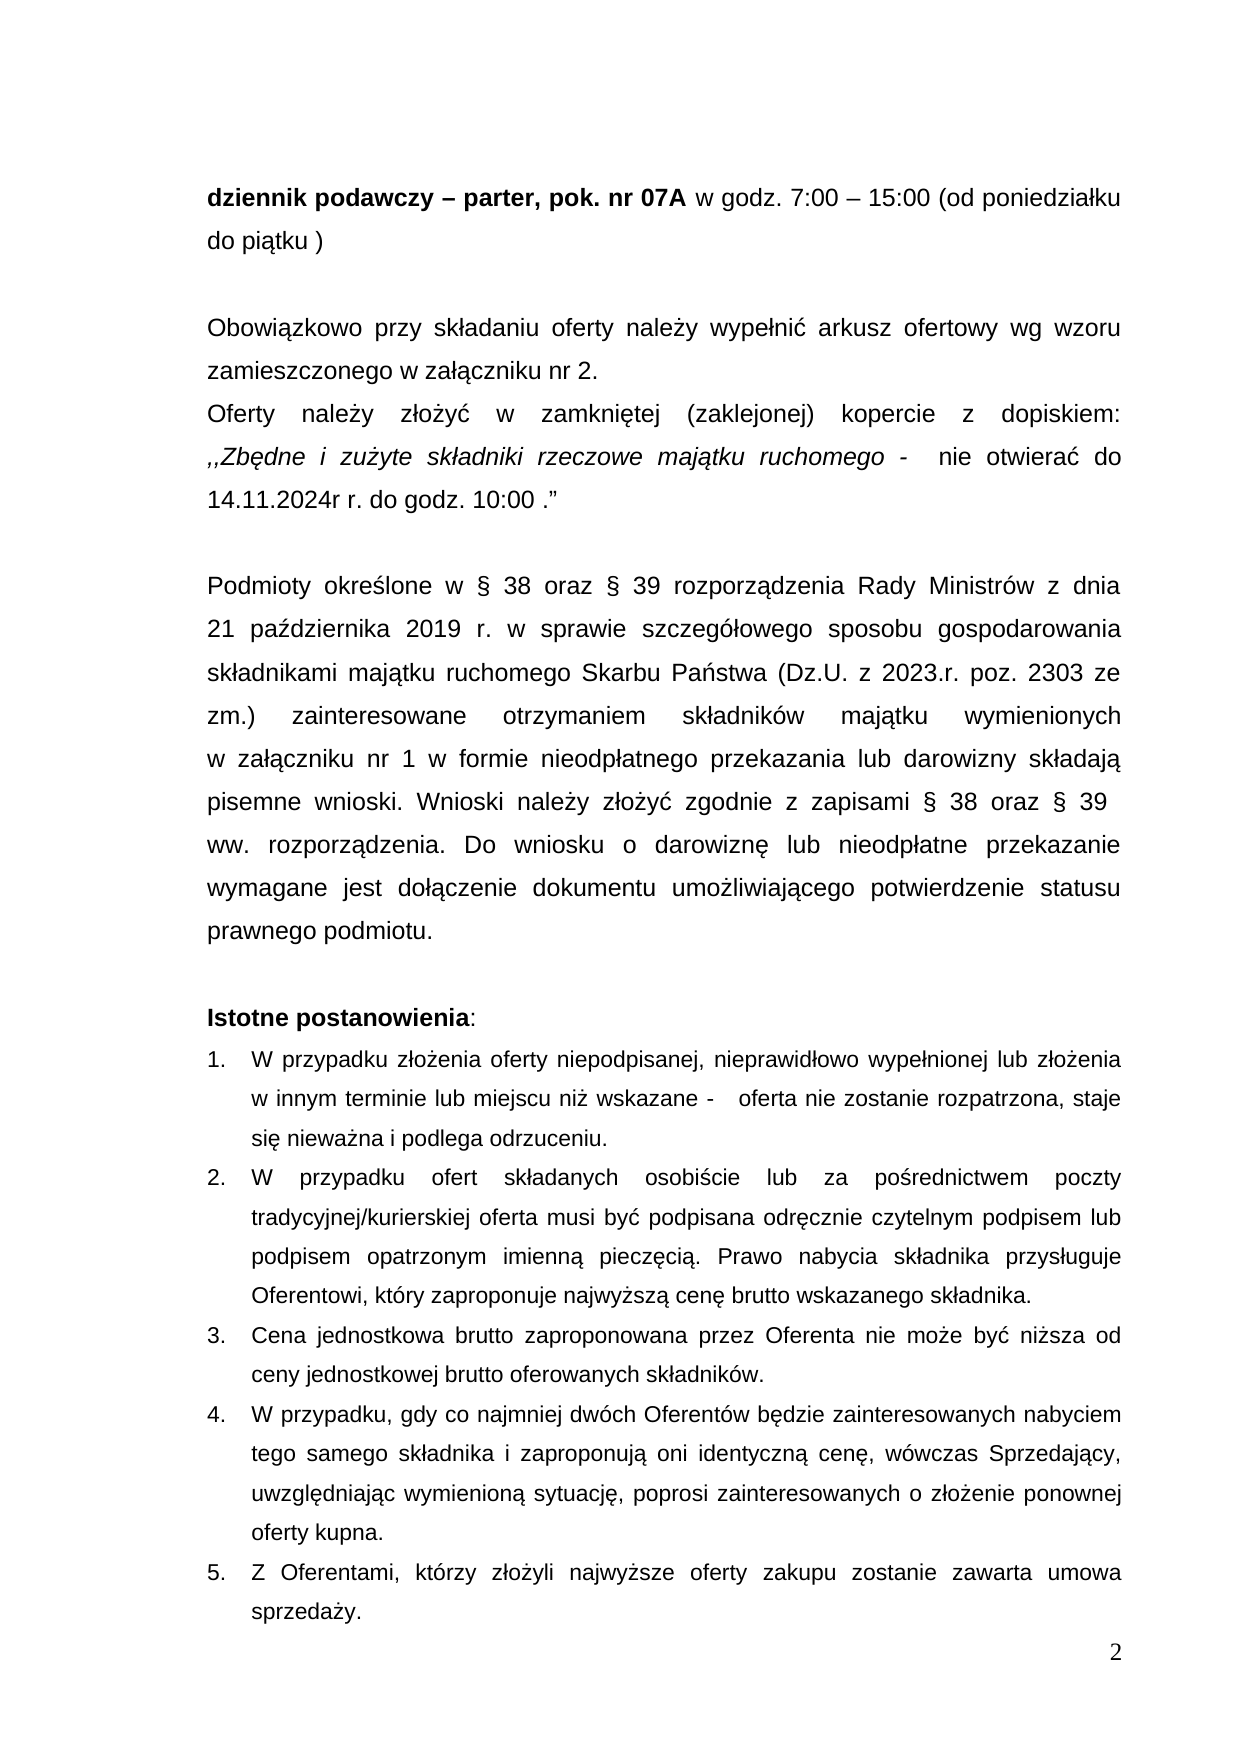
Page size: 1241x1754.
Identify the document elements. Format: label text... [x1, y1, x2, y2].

text Obowiązkowo przy składaniu oferty należy wypełnić arkusz ofertowy wg wzoru zamieszczonego w załączniku nr 2. [207, 312, 1122, 384]
list W przypadku, gdy co najmniej dwóch Oferentów będzie zainteresowanych nabyciem tego samego składnika i zaproponują oni identyczną cenę, wówczas Sprzedający, uwzględniając wymienioną sytuację, poprosi zainteresowanych o złożenie ponownej oferty kupna. [207, 1401, 1122, 1546]
list W przypadku ofert składanych osobiście lub za pośrednictwem poczty tradycyjnej/kurierskiej oferta musi być podpisana odręcznie czytelnym podpisem lub podpisem opatrzonym imienną pieczęcią. Prawo nabycia składnika przysługuje Oferentowi, który zaproponuje najwyższą cenę brutto wskazanego składnika. [207, 1164, 1122, 1309]
text Podmioty określone w § 38 oraz § 39 rozporządzenia Rady Ministrów z dnia 21 października 2019 r. w sprawie szczegółowego sposobu gospodarowania składnikami majątku ruchomego Skarbu Państwa (Dz.U. z 2023.r. poz. 2303 ze zm.) zainteresowane otrzymaniem składników majątku wymienionych w załączniku nr 1 w formie nieodpłatnego przekazania lub darowizny składają pisemne wnioski. Wnioski należy złożyć zgodnie z zapisami § 38 oraz § 39 ww. rozporządzenia. Do wniosku o darowiznę lub nieodpłatne przekazanie wymagane jest dołączenie dokumentu umożliwiającego potwierdzenie statusu prawnego podmiotu. [207, 571, 1122, 945]
list W przypadku złożenia oferty niepodpisanej, nieprawidłowo wypełnionej lub złożenia w innym terminie lub miejscu niż wskazane - oferta nie zostanie rozpatrzona, staje się nieważna i podlega odrzuceniu. [207, 1046, 1122, 1151]
text dziennik podawczy – parter, pok. nr 07A w godz. 7:00 – 15:00 (od poniedziałku do piątku ) [207, 183, 1122, 255]
list Cena jednostkowa brutto zaproponowana przez Oferenta nie może być niższa od ceny jednostkowej brutto oferowanych składników. [207, 1322, 1122, 1388]
text Oferty należy złożyć w zamkniętej (zaklejonej) kopercie z dopiskiem: ,,Zbędne i zużyte składniki rzeczowe majątku ruchomego - nie otwierać do 14.11.2024r r. do godz. 10:00 .” [207, 399, 1122, 514]
text Istotne postanowienia: [207, 959, 1122, 1031]
list Z Oferentami, którzy złożyli najwyższe oferty zakupu zostanie zawarta umowa sprzedaży. [207, 1559, 1122, 1625]
